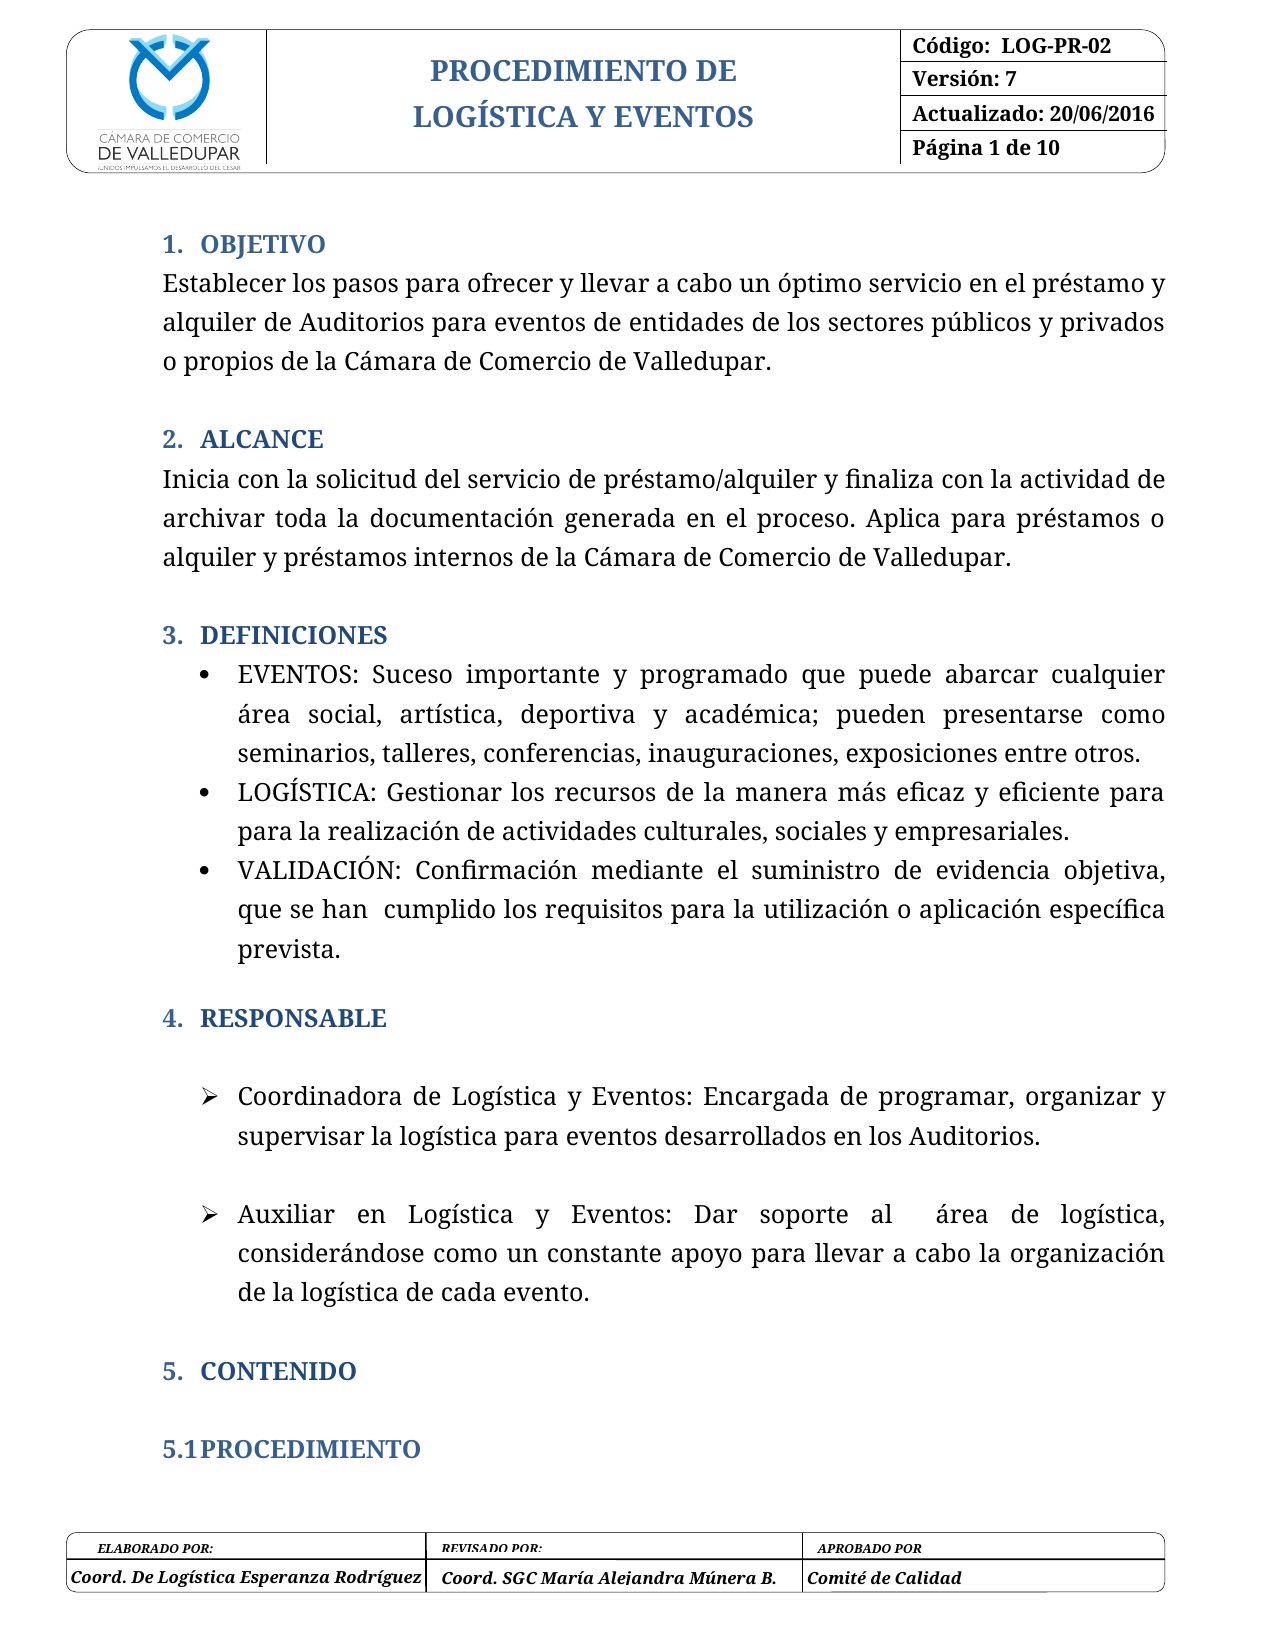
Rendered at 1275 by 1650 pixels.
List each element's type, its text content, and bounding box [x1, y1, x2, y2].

title Inicia con la solicitud del servicio de préstamo/alquiler y finaliza con la actividad de archivar toda la documentación generada en el proceso. Aplica para préstamos o alquiler y préstamos internos de la Cámara de Comercio de Valledupar. [162, 461, 1167, 574]
title ALCANCE [162, 422, 1167, 456]
title Auxiliar en Logística y Eventos: Dar soporte al área de logística, considerándose como un constante apoyo para llevar a cabo la organización de la logística de cada evento. [200, 1197, 1167, 1309]
list PROCEDIMIENTO [162, 1432, 1167, 1466]
title RESPONSABLE [162, 1001, 1167, 1035]
title VALIDACIÓN: Confirmación mediante el suministro de evidencia objetiva, que se han cumplido los requisitos para la utilización o aplicación específica prevista. [200, 853, 1167, 965]
title OBJETIVO [162, 226, 1167, 260]
picture [97, 34, 242, 170]
title CONTENIDO [162, 1353, 1167, 1387]
title LOGÍSTICA: Gestionar los recursos de la manera más eficaz y eficiente para para la realización de actividades culturales, sociales y empresariales. [200, 775, 1167, 848]
title EVENTOS: Suceso importante y programado que puede abarcar cualquier área social, artística, deportiva y académica; pueden presentarse como seminarios, talleres, conferencias, inauguraciones, exposiciones entre otros. [200, 657, 1167, 769]
title Establecer los pasos para ofrecer y llevar a cabo un óptimo servicio en el préstamo y alquiler de Auditorios para eventos de entidades de los sectores públicos y privados o propios de la Cámara de Comercio de Valledupar. [162, 266, 1167, 378]
title Coordinadora de Logística y Eventos: Encargada de programar, organizar y supervisar la logística para eventos desarrollados en los Auditorios. [200, 1079, 1167, 1152]
title DEFINICIONES [162, 618, 1167, 652]
